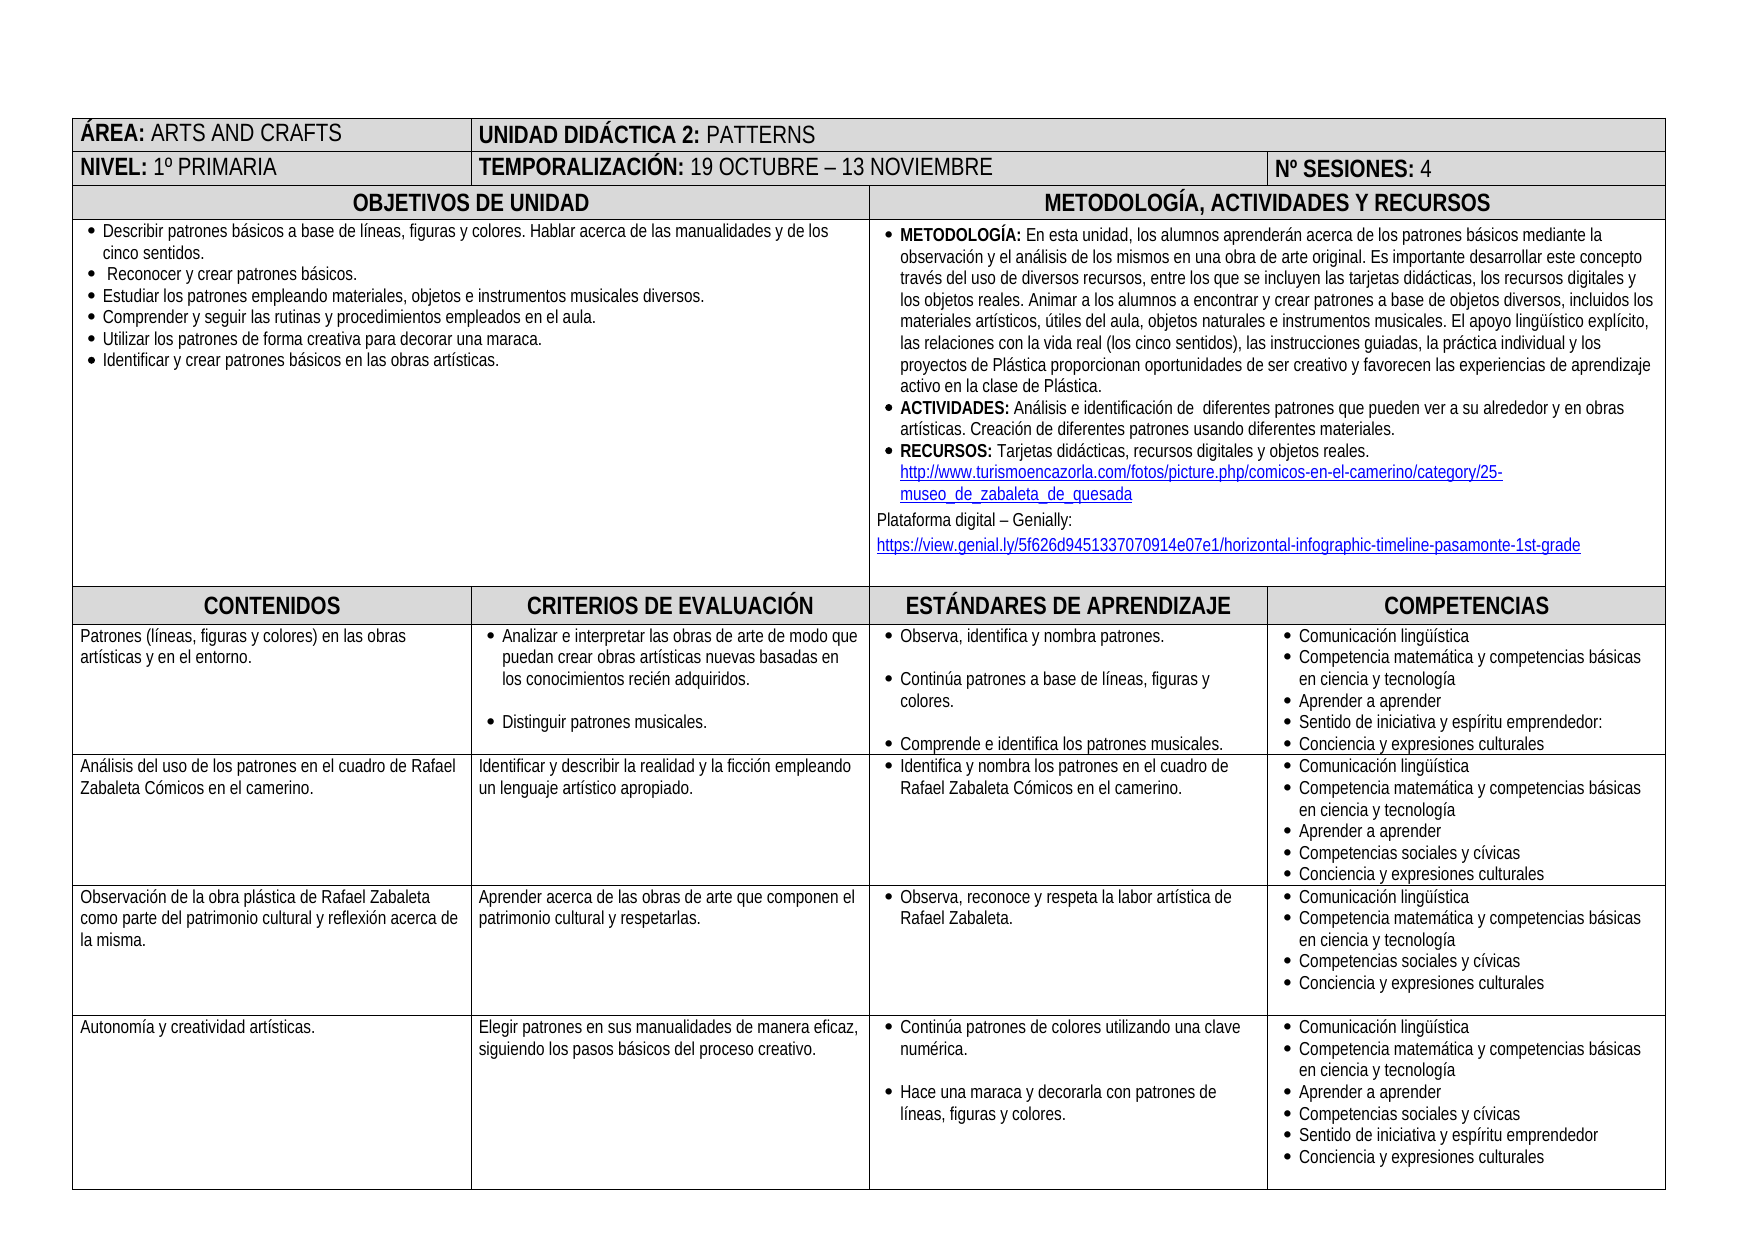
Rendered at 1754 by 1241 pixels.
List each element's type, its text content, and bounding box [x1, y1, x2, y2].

table_cell Comunicación lingüística Competencia matemática y competencias básicas en ciencia y tecnología Aprender a aprender Competencias sociales y cívicas Conciencia y expresiones culturales [1268, 755, 1665, 885]
table_cell Observa, identifica y nombra patrones. Continúa patrones a base de líneas, figuras y colores. Comprende e identifica los patrones musicales. [870, 625, 1267, 754]
table_cell Aprender acerca de las obras de arte que componen el patrimonio cultural y respetarlas. [472, 886, 869, 1015]
table_cell Autonomía y creatividad artísticas. [73, 1016, 471, 1189]
table_cell TEMPORALIZACIÓN: 19 OCTUBRE – 13 NOVIEMBRE [472, 152, 1267, 185]
table_cell Identifica y nombra los patrones en el cuadro de Rafael Zabaleta Cómicos en el camerino. [870, 755, 1267, 885]
table_cell Describir patrones básicos a base de líneas, figuras y colores. Hablar acerca de las manualidades y de los cinco sentidos. Reconocer y crear patrones básicos. Estudiar los patrones empleando materiales, objetos e instrumentos musicales diversos. Comprender y seguir las rutinas y procedimientos empleados en el aula. Utilizar los patrones de forma creativa para decorar una maraca. Identificar y crear patrones básicos en las obras artísticas. [73, 220, 869, 586]
table_cell NIVEL: 1º PRIMARIA [73, 152, 471, 185]
table_cell Análisis del uso de los patrones en el cuadro de Rafael Zabaleta Cómicos en el camerino. [73, 755, 471, 885]
table_cell Analizar e interpretar las obras de arte de modo que puedan crear obras artísticas nuevas basadas en los conocimientos recién adquiridos. Distinguir patrones musicales. [472, 625, 869, 754]
table_cell Patrones (líneas, figuras y colores) en las obras artísticas y en el entorno. [73, 625, 471, 754]
table_header ÁREA: ARTS AND CRAFTS [73, 119, 471, 151]
table_cell Comunicación lingüística Competencia matemática y competencias básicas en ciencia y tecnología Competencias sociales y cívicas Conciencia y expresiones culturales [1268, 886, 1665, 1015]
table_cell Identificar y describir la realidad y la ficción empleando un lenguaje artístico apropiado. [472, 755, 869, 885]
table_cell METODOLOGÍA, ACTIVIDADES Y RECURSOS [870, 186, 1665, 219]
table_cell Continúa patrones de colores utilizando una clave numérica. Hace una maraca y decorarla con patrones de líneas, figuras y colores. [870, 1016, 1267, 1189]
table_cell Observación de la obra plástica de Rafael Zabaleta como parte del patrimonio cultural y reflexión acerca de la misma. [73, 886, 471, 1015]
table_header UNIDAD DIDÁCTICA 2: PATTERNS [472, 119, 1665, 151]
table_cell CONTENIDOS [73, 587, 471, 624]
table_cell Comunicación lingüística Competencia matemática y competencias básicas en ciencia y tecnología Aprender a aprender Sentido de iniciativa y espíritu emprendedor: Conciencia y expresiones culturales [1268, 625, 1665, 754]
table_cell CRITERIOS DE EVALUACIÓN [472, 587, 869, 624]
table_cell Nº SESIONES: 4 [1268, 152, 1665, 185]
table_cell OBJETIVOS DE UNIDAD [73, 186, 869, 219]
table_cell METODOLOGÍA: En esta unidad, los alumnos aprenderán acerca de los patrones básicos mediante la observación y el análisis de los mismos en una obra de arte original. Es importante desarrollar este concepto través del uso de diversos recursos, entre los que se incluyen las tarjetas didácticas, los recursos digitales y los objetos reales. Animar a los alumnos a encontrar y crear patrones a base de objetos diversos, incluidos los materiales artísticos, útiles del aula, objetos naturales e instrumentos musicales. El apoyo lingüístico explícito, las relaciones con la vida real (los cinco sentidos), las instrucciones guiadas, la práctica individual y los proyectos de Plástica proporcionan oportunidades de ser creativo y favorecen las experiencias de aprendizaje activo en la clase de Plástica. ACTIVIDADES: Análisis e identificación de diferentes patrones que pueden ver a su alrededor y en obras artísticas. Creación de diferentes patrones usando diferentes materiales. RECURSOS: Tarjetas didácticas, recursos digitales y objetos reales. http://www.turismoencazorla.com/fotos/picture.php/comicos-en-el-camerino/category/25-museo_de_zabaleta_de_quesada Plataforma digital – Genially: https://view.genial.ly/5f626d9451337070914e07e1/horizontal-infographic-timeline-pasamonte-1st-grade [870, 220, 1665, 586]
table_cell ESTÁNDARES DE APRENDIZAJE [870, 587, 1267, 624]
table_cell Comunicación lingüística Competencia matemática y competencias básicas en ciencia y tecnología Aprender a aprender Competencias sociales y cívicas Sentido de iniciativa y espíritu emprendedor Conciencia y expresiones culturales [1268, 1016, 1665, 1189]
table_cell COMPETENCIAS [1268, 587, 1665, 624]
table_cell Elegir patrones en sus manualidades de manera eficaz, siguiendo los pasos básicos del proceso creativo. [472, 1016, 869, 1189]
table_cell Observa, reconoce y respeta la labor artística de Rafael Zabaleta. [870, 886, 1267, 1015]
